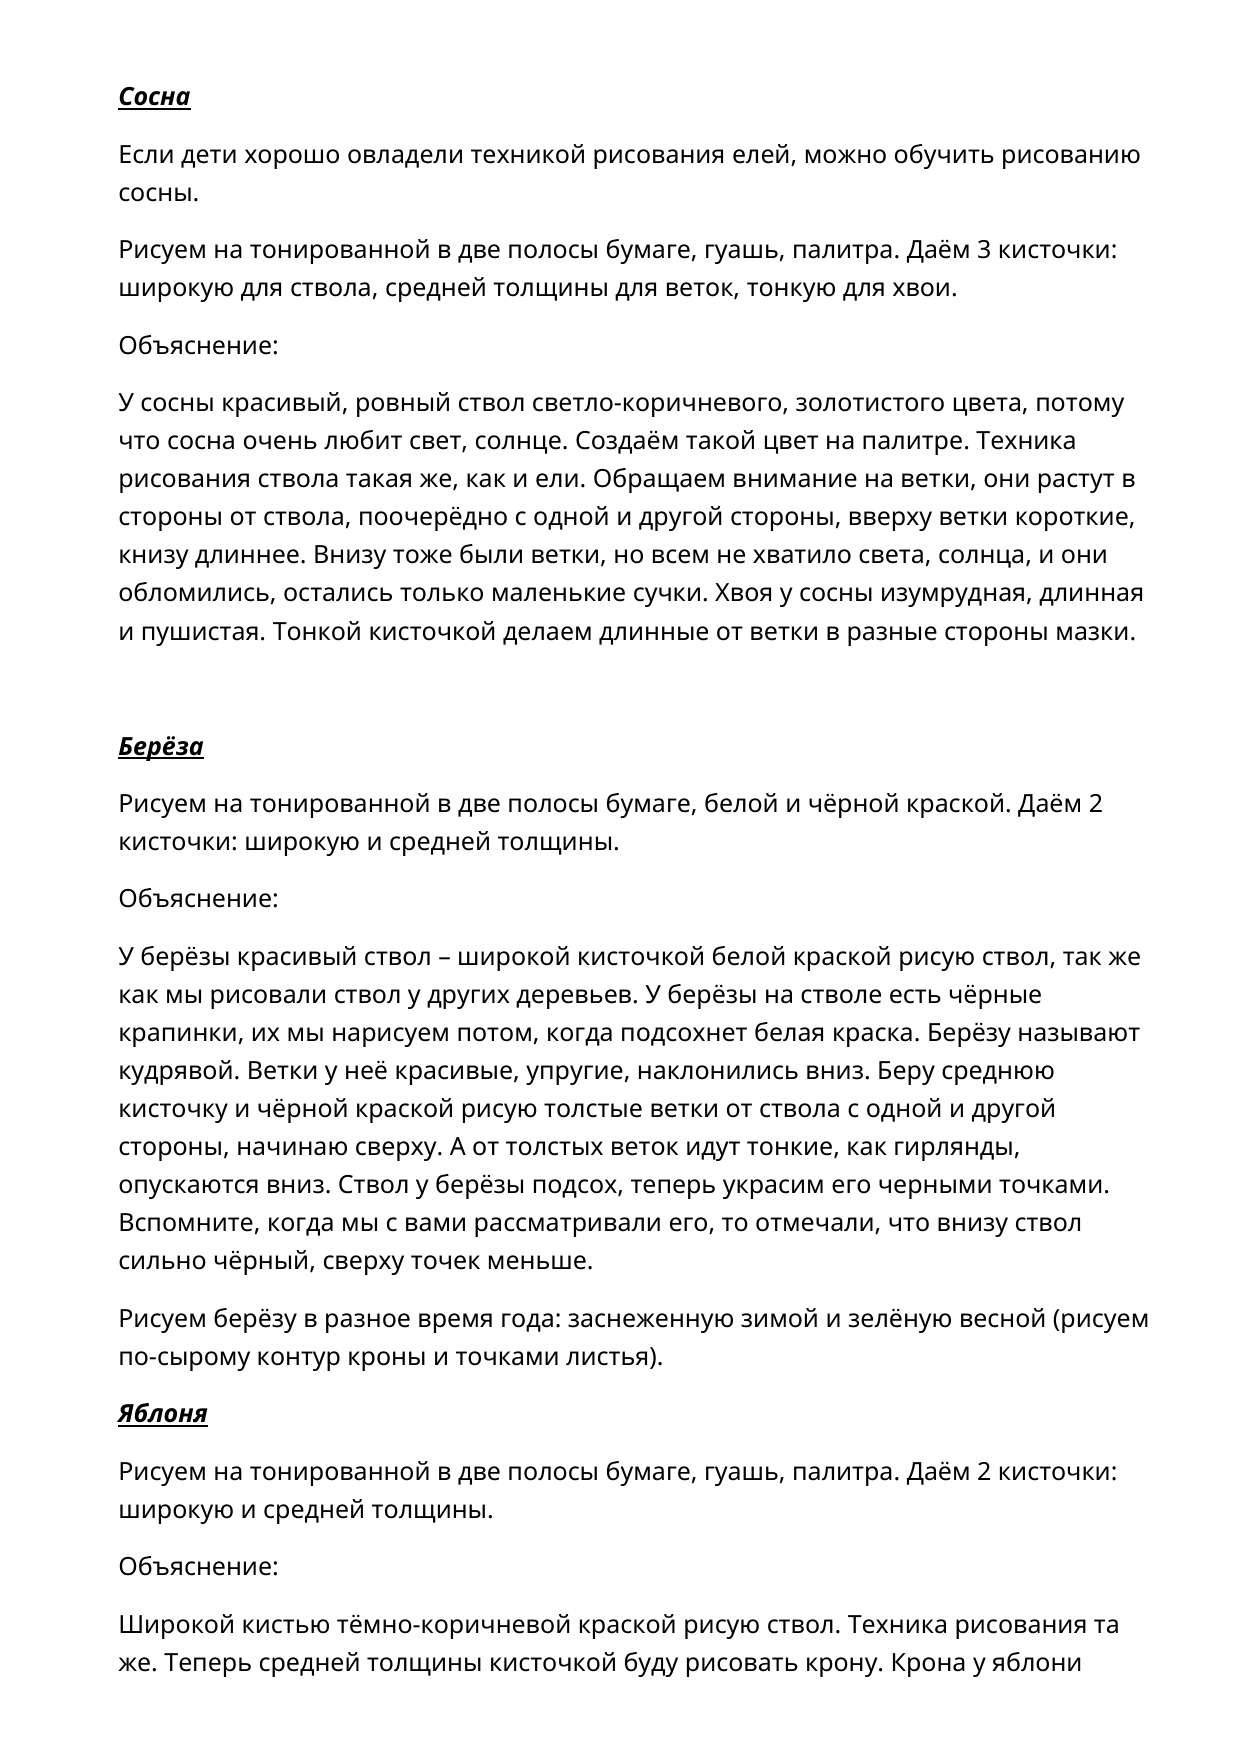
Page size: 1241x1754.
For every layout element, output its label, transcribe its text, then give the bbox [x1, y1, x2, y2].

text У сосны красивый, ровный ствол светло-коричневого, золотистого цвета, потому что сосна очень любит свет, солнце. Создаём такой цвет на палитре. Техника рисования ствола такая же, как и ели. Обращаем внимание на ветки, они растут в стороны от ствола, поочерёдно с одной и другой стороны, вверху ветки короткие, книзу длиннее. Внизу тоже были ветки, но всем не хватило света, солнца, и они обломились, остались только маленькие сучки. Хвоя у сосны изумрудная, длинная и пушистая. Тонкой кисточкой делаем длинные от ветки в разные стороны мазки. [118, 381, 1165, 647]
text Яблоня [118, 1392, 1165, 1430]
text Сосна [118, 75, 1165, 113]
text Объяснение: [118, 1545, 1165, 1583]
text Рисуем на тонированной в две полосы бумаге, гуашь, палитра. Даём 3 кисточки: широкую для ствола, средней толщины для веток, тонкую для хвои. [118, 228, 1165, 304]
text Объяснение: [118, 877, 1165, 915]
text Рисуем берёзу в разное время года: заснеженную зимой и зелёную весной (рисуем по-сырому контур кроны и точками листья). [118, 1296, 1165, 1372]
text Берёза [118, 724, 1165, 762]
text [118, 1602, 1165, 1678]
text Рисуем на тонированной в две полосы бумаге, белой и чёрной краской. Даём 2 кисточки: широкую и средней толщины. [118, 782, 1165, 858]
text Если дети хорошо овладели техникой рисования елей, можно обучить рисованию сосны. [118, 132, 1165, 208]
text У берёзы красивый ствол – широкой кисточкой белой краской рисую ствол, так же как мы рисовали ствол у других деревьев. У берёзы на стволе есть чёрные крапинки, их мы нарисуем потом, когда подсохнет белая краска. Берёзу называют кудрявой. Ветки у неё красивые, упругие, наклонились вниз. Беру среднюю кисточку и чёрной краской рисую толстые ветки от ствола с одной и другой стороны, начинаю сверху. А от толстых веток идут тонкие, как гирлянды, опускаются вниз. Ствол у берёзы подсох, теперь украсим его черными точками. Вспомните, когда мы с вами рассматривали его, то отмечали, что внизу ствол сильно чёрный, сверху точек меньше. [118, 935, 1165, 1277]
text Объяснение: [118, 323, 1165, 362]
text Рисуем на тонированной в две полосы бумаге, гуашь, палитра. Даём 2 кисточки: широкую и средней толщины. [118, 1449, 1165, 1525]
